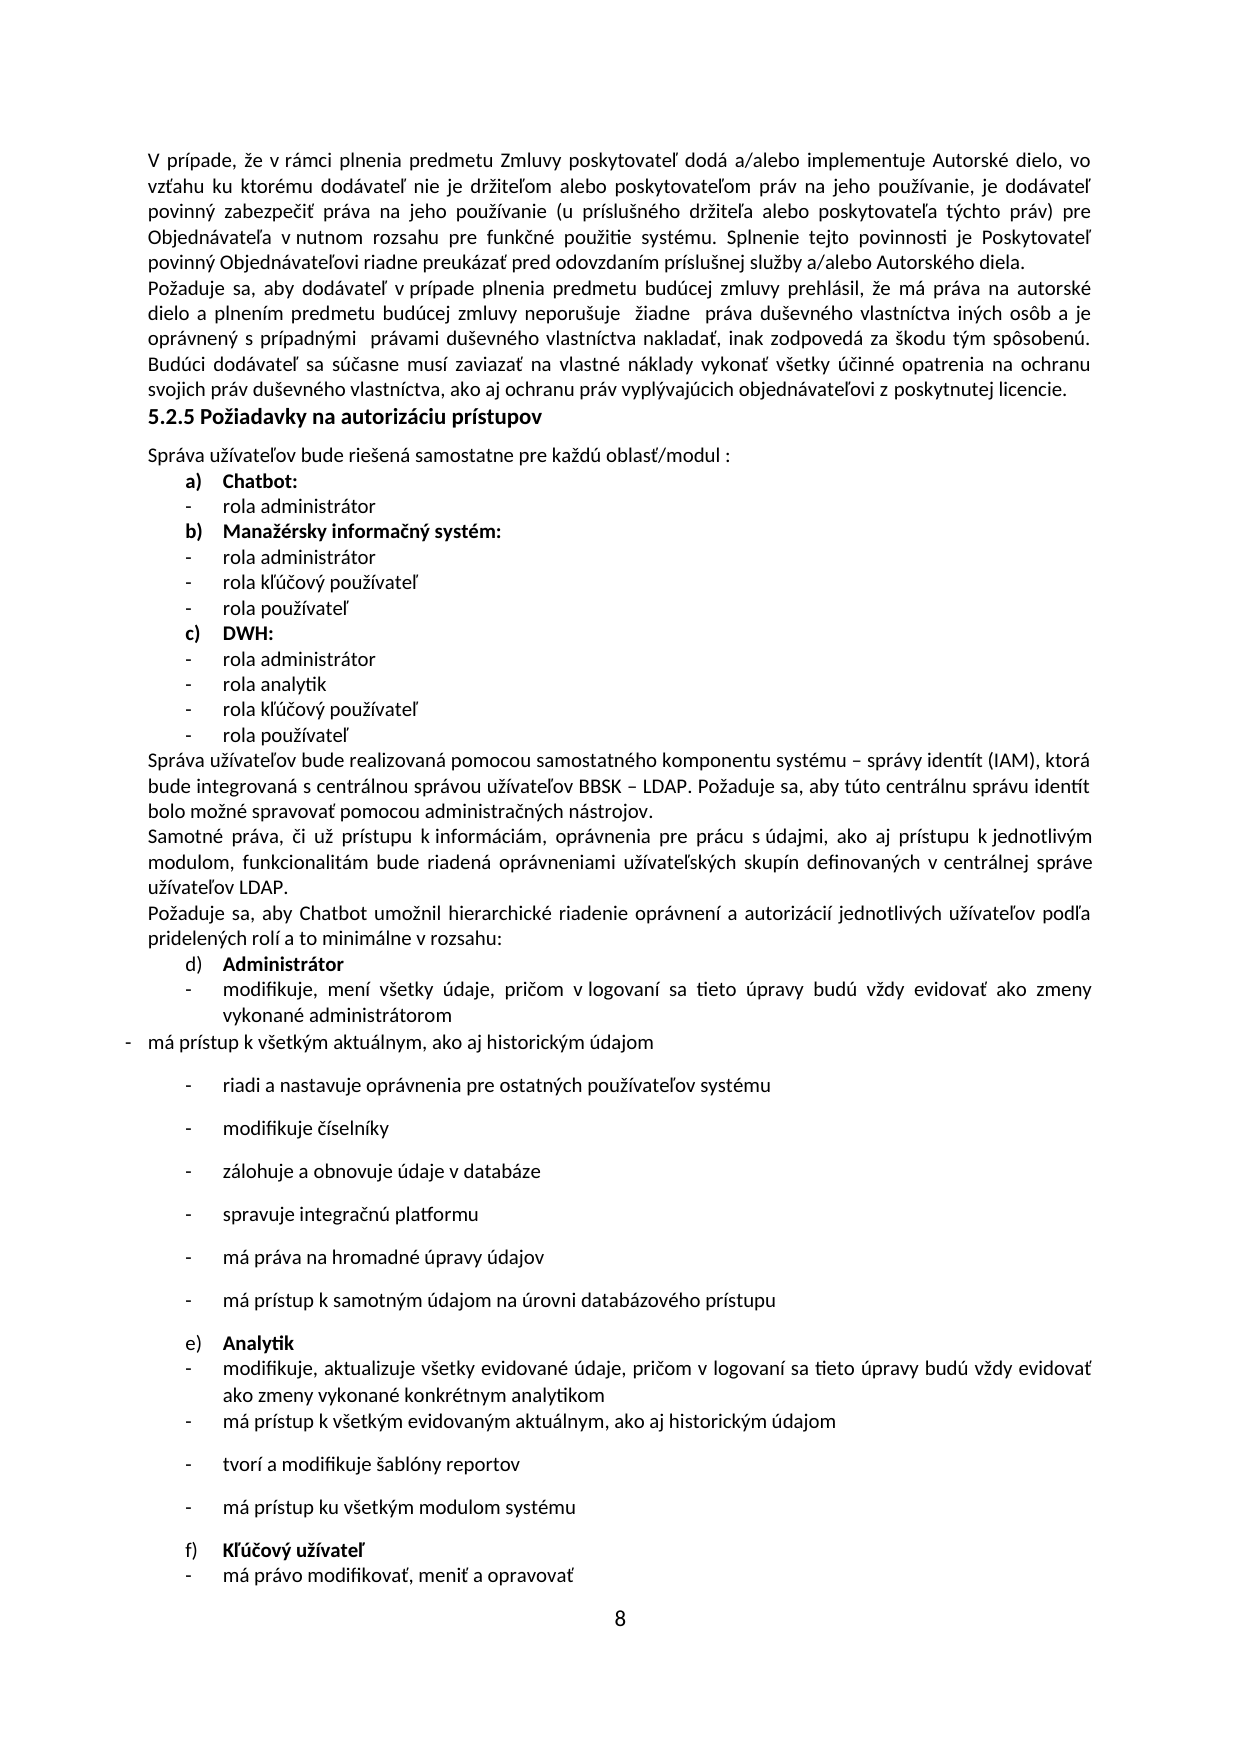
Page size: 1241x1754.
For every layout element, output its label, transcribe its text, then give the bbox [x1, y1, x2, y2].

list riadi a nastavuje oprávnenia pre ostatných používateľov systému [185, 1072, 1092, 1097]
list DWH: [185, 620, 1092, 646]
list Administrátor [185, 951, 1092, 976]
list rola používateľ [185, 722, 1092, 747]
list má prístup k všetkým evidovaným aktuálnym, ako aj historickým údajom [185, 1408, 1092, 1433]
text 5.2.5 Požiadavky na autorizáciu prístupov [148, 402, 1092, 430]
list spravuje integračnú platformu [185, 1201, 1092, 1226]
list Analytik [185, 1330, 1092, 1355]
list modifikuje, aktualizuje všetky evidované údaje, pričom v logovaní sa tieto úpravy budú vždy evidovať ako zmeny vykonané konkrétnym analytikom [185, 1355, 1092, 1407]
list má právo modifikovať, meniť a opravovať [185, 1563, 1092, 1588]
text Správa užívateľov bude riešená samostatne pre každú oblasť/modul : [148, 442, 1092, 468]
list rola kľúčový používateľ [185, 569, 1092, 595]
text Požaduje sa, aby dodávateľ v prípade plnenia predmetu budúcej zmluvy prehlásil, že má práva na autorské dielo a plnením predmetu budúcej zmluvy neporušuje žiadne práva duševného vlastníctva iných osôb a je oprávnený s prípadnými právami duševného vlastníctva nakladať, inak zodpovedá za škodu tým spôsobenú. Budúci dodávateľ sa súčasne musí zaviazať na vlastné náklady vykonať všetky účinné opatrenia na ochranu svojich práv duševného vlastníctva, ako aj ochranu práv vyplývajúcich objednávateľovi z poskytnutej licencie. [148, 275, 1092, 402]
list tvorí a modifikuje šablóny reportov [185, 1451, 1092, 1477]
list rola administrátor [185, 646, 1092, 671]
text Samotné práva, či už prístupu k informáciám, oprávnenia pre prácu s údajmi, ako aj prístupu k jednotlivým modulom, funkcionalitám bude riadená oprávneniami užívateľských skupín definovaných v centrálnej správe užívateľov LDAP. [148, 824, 1092, 900]
list modifikuje, mení všetky údaje, pričom v logovaní sa tieto úpravy budú vždy evidovať ako zmeny vykonané administrátorom [185, 976, 1092, 1028]
list má prístup ku všetkým modulom systému [185, 1494, 1092, 1519]
text Správa užívateľov bude realizovaná pomocou samostatného komponentu systému – správy identít (IAM), ktorá bude integrovaná s centrálnou správou užívateľov BBSK – LDAP. Požaduje sa, aby túto centrálnu správu identít bolo možné spravovať pomocou administračných nástrojov. [148, 747, 1092, 824]
text V prípade, že v rámci plnenia predmetu Zmluvy poskytovateľ dodá a/alebo implementuje Autorské dielo, vo vzťahu ku ktorému dodávateľ nie je držiteľom alebo poskytovateľom práv na jeho používanie, je dodávateľ povinný zabezpečiť práva na jeho používanie (u príslušného držiteľa alebo poskytovateľa týchto práv) pre Objednávateľa v nutnom rozsahu pre funkčné použitie systému. Splnenie tejto povinnosti je Poskytovateľ povinný Objednávateľovi riadne preukázať pred odovzdaním príslušnej služby a/alebo Autorského diela. [148, 148, 1092, 275]
list modifikuje číselníky [185, 1115, 1092, 1140]
list rola administrátor [185, 493, 1092, 519]
list rola používateľ [185, 595, 1092, 620]
list rola kľúčový používateľ [185, 697, 1092, 722]
text Požaduje sa, aby Chatbot umožnil hierarchické riadenie oprávnení a autorizácií jednotlivých užívateľov podľa pridelených rolí a to minimálne v rozsahu: [148, 900, 1092, 951]
list rola administrátor [185, 544, 1092, 569]
list Chatbot: [185, 468, 1092, 493]
list rola analytik [185, 671, 1092, 697]
list má prístup k všetkým aktuálnym, ako aj historickým údajom [125, 1029, 1092, 1054]
list zálohuje a obnovuje údaje v databáze [185, 1158, 1092, 1183]
list má prístup k samotným údajom na úrovni databázového prístupu [185, 1287, 1092, 1312]
list Manažérsky informačný systém: [185, 519, 1092, 544]
list Kľúčový užívateľ [185, 1537, 1092, 1563]
list má práva na hromadné úpravy údajov [185, 1244, 1092, 1269]
